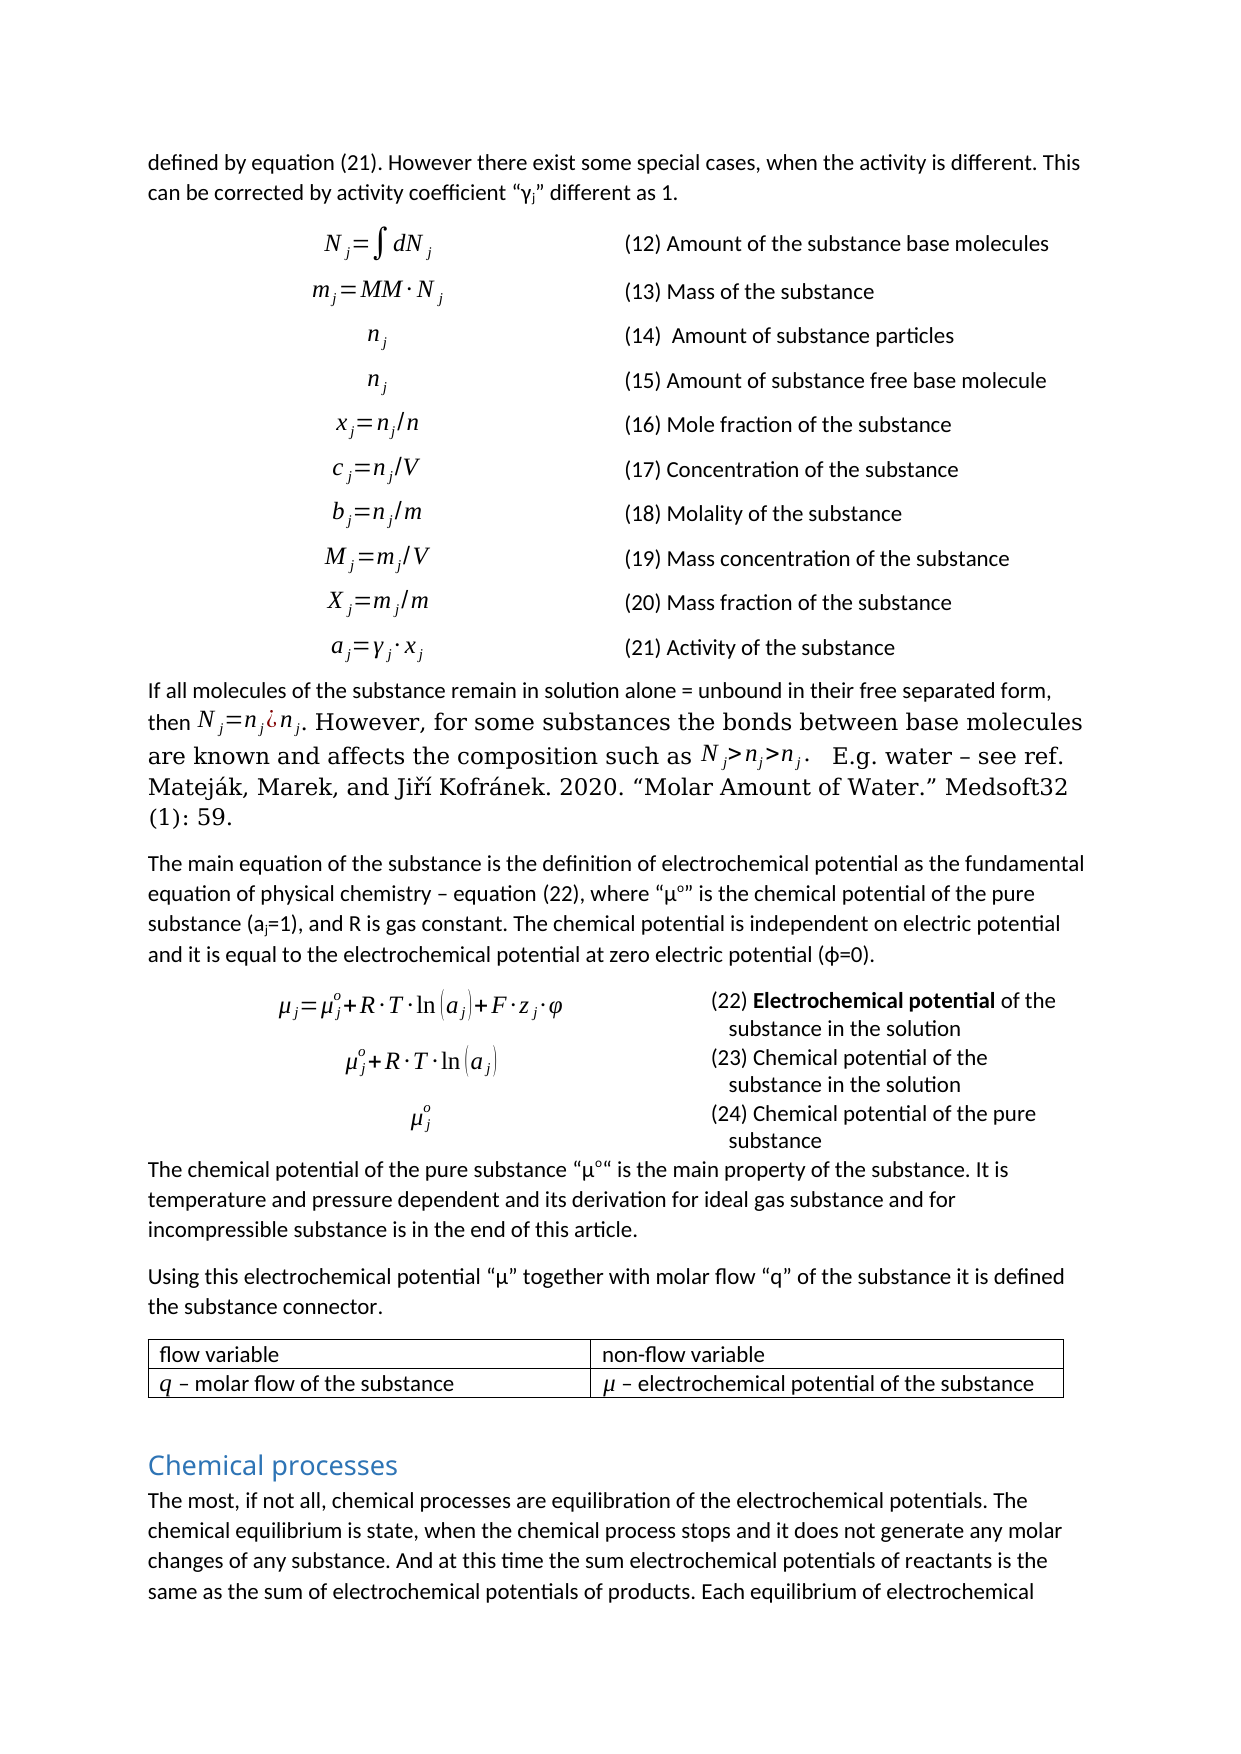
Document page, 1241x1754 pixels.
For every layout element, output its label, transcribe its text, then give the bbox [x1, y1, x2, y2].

table_cell [148, 409, 607, 453]
table_cell Amount of substance particles [607, 320, 1092, 364]
table_cell [148, 631, 607, 676]
table_cell Mass fraction of the substance [607, 587, 1092, 631]
table_cell [148, 453, 607, 498]
text Using this electrochemical potential “μ” together with molar flow “q” of the substance it is defined the substance connector. [148, 1262, 1093, 1320]
subtitle Chemical processes [148, 1446, 1093, 1483]
text If all molecules of the substance remain in solution alone = unbound in their free separated form, then . However, for some substances the bonds between base molecules are known and affects the composition such as E.g. water – see ref. Mateják, Marek, and Jiří Kofránek. 2020. “Molar Amount of Water.” Medsoft32 (1): 59. [148, 676, 1093, 830]
table_cell [148, 1043, 693, 1099]
table_cell [148, 320, 607, 364]
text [148, 148, 1093, 206]
table_header Amount of the substance base molecules [607, 225, 1092, 275]
table_cell Molality of the substance [607, 498, 1092, 542]
table_header Electrochemical potential of the substance in the solution [693, 987, 1092, 1043]
table_cell – electrochemical potential of the substance [591, 1369, 1063, 1397]
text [148, 1486, 1093, 1605]
text The chemical potential of the pure substance “μo“ is the main property of the substance. It is temperature and pressure dependent and its derivation for ideal gas substance and for incompressible substance is in the end of this article. [148, 1155, 1093, 1243]
table_cell [148, 542, 607, 587]
table_cell [148, 275, 607, 320]
table_cell – molar flow of the substance [149, 1369, 590, 1397]
table_header flow variable [149, 1340, 590, 1368]
text The main equation of the substance is the definition of electrochemical potential as the fundamental equation of physical chemistry – equation (22), where “μo” is the chemical potential of the pure substance (aj=1), and R is gas constant. The chemical potential is independent on electric potential and it is equal to the electrochemical potential at zero electric potential (ϕ=0). [148, 849, 1093, 968]
table_cell [148, 1099, 693, 1155]
table_cell Activity of the substance [607, 631, 1092, 676]
table_cell [148, 498, 607, 542]
table_cell Mass concentration of the substance [607, 542, 1092, 587]
table_header [148, 987, 693, 1043]
table_cell Concentration of the substance [607, 453, 1092, 498]
table_cell Mass of the substance [607, 275, 1092, 320]
table_cell Mole fraction of the substance [607, 409, 1092, 453]
table_cell Amount of substance free base molecule [607, 364, 1092, 409]
table_cell [148, 587, 607, 631]
table_cell [148, 364, 607, 409]
table_cell Chemical potential of the pure substance [693, 1099, 1092, 1155]
table_header [148, 225, 607, 275]
table_header non-flow variable [591, 1340, 1063, 1368]
table_cell Chemical potential of the substance in the solution [693, 1043, 1092, 1099]
